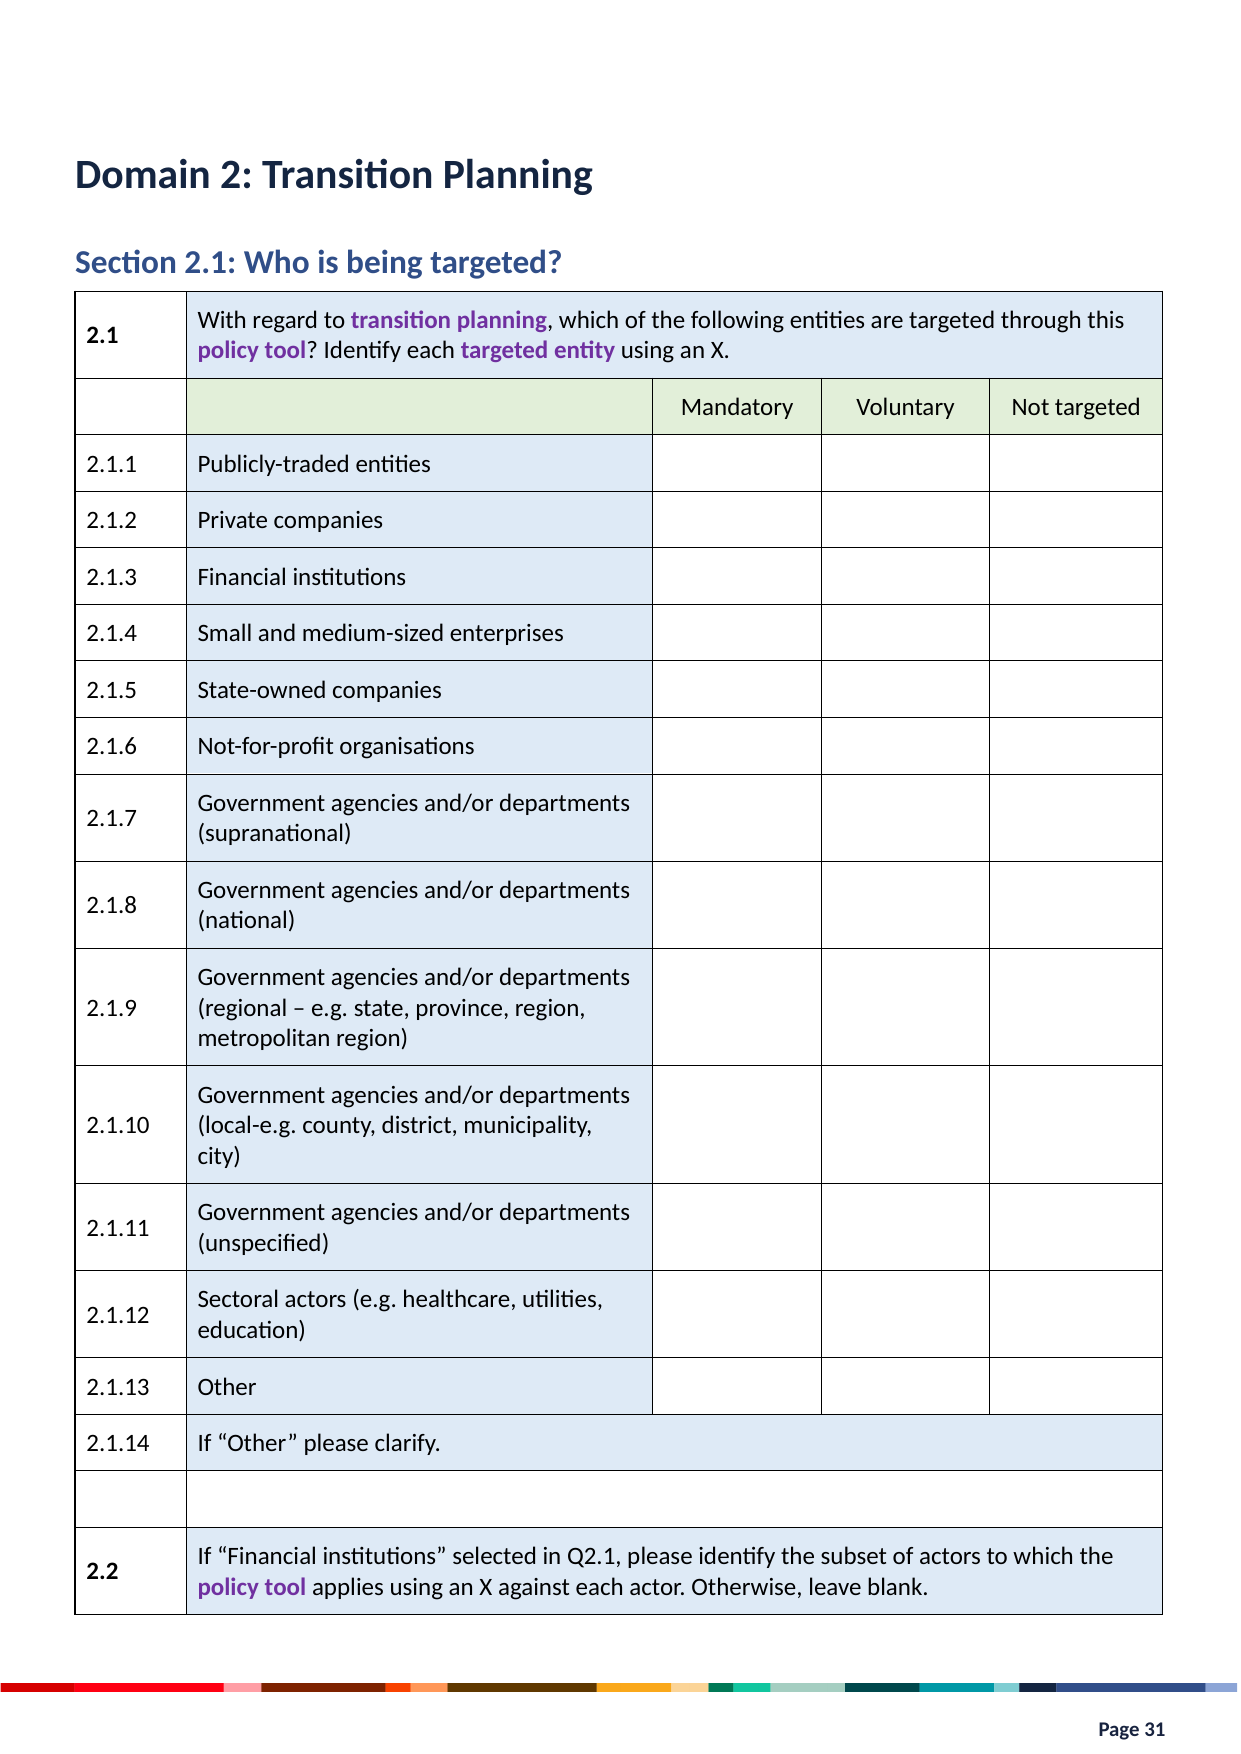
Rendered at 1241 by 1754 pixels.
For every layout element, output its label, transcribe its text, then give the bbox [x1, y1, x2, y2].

table_cell Financial institutions [187, 548, 652, 604]
table_cell [990, 1358, 1162, 1414]
table_cell Small and medium-sized enterprises [187, 605, 652, 660]
table_cell If “Other” please clarify. [187, 1415, 1162, 1470]
table_cell 2.1.11 [76, 1184, 186, 1270]
subtitle Section 2.1: Who is being targeted? [75, 241, 1165, 282]
subtitle Domain 2: Transition Planning [75, 148, 1165, 199]
table_cell Government agencies and/or departments (regional – e.g. state, province, region, metropolitan region) [187, 949, 652, 1065]
table_cell [822, 548, 989, 604]
table_cell 2.1.14 [76, 1415, 186, 1470]
table_cell [822, 718, 989, 773]
table_cell [990, 1271, 1162, 1357]
table_cell [990, 661, 1162, 717]
table_cell [990, 775, 1162, 861]
table_cell 2.1.9 [76, 949, 186, 1065]
table_cell [990, 1184, 1162, 1270]
table_cell 2.1.13 [76, 1358, 186, 1414]
table_cell [990, 492, 1162, 547]
table_cell [822, 492, 989, 547]
table_header With regard to transition planning, which of the following entities are targeted through this policy tool? Identify each targeted entity using an X. [187, 292, 1162, 378]
table_cell [822, 775, 989, 861]
table_cell [653, 1066, 821, 1183]
table_cell 2.1.4 [76, 605, 186, 660]
picture [0, 1683, 1236, 1692]
table_cell [653, 661, 821, 717]
table_cell [990, 1066, 1162, 1183]
table_cell [990, 949, 1162, 1065]
table_cell 2.1.7 [76, 775, 186, 861]
table_cell 2.1.2 [76, 492, 186, 547]
table_cell [653, 435, 821, 491]
table_cell [187, 379, 652, 434]
table_cell Government agencies and/or departments (local-e.g. county, district, municipality, city) [187, 1066, 652, 1183]
table_cell [822, 1066, 989, 1183]
table_cell Not targeted [990, 379, 1162, 434]
table_cell [653, 949, 821, 1065]
table_cell Government agencies and/or departments (national) [187, 862, 652, 948]
table_cell [822, 862, 989, 948]
table_cell Other [187, 1358, 652, 1414]
table_cell [653, 862, 821, 948]
table_cell [822, 605, 989, 660]
table_cell Government agencies and/or departments (unspecified) [187, 1184, 652, 1270]
table_cell Voluntary [822, 379, 989, 434]
table_cell If “Financial institutions” selected in Q2.1, please identify the subset of actors to which the policy tool applies using an X against each actor. Otherwise, leave blank. [187, 1528, 1162, 1614]
table_header 2.1 [76, 292, 186, 378]
table_cell State-owned companies [187, 661, 652, 717]
table_cell [990, 435, 1162, 491]
table_cell Publicly-traded entities [187, 435, 652, 491]
table_cell 2.1.6 [76, 718, 186, 773]
table_cell [822, 661, 989, 717]
table_cell Not-for-profit organisations [187, 718, 652, 773]
table_cell 2.1.3 [76, 548, 186, 604]
table_cell [822, 1184, 989, 1270]
table_cell 2.1.5 [76, 661, 186, 717]
table_cell Sectoral actors (e.g. healthcare, utilities, education) [187, 1271, 652, 1357]
table_cell [653, 1184, 821, 1270]
table_cell [990, 718, 1162, 773]
table_cell 2.1.8 [76, 862, 186, 948]
table_cell [653, 718, 821, 773]
table_cell [653, 1358, 821, 1414]
table_cell [653, 605, 821, 660]
table_cell 2.1.10 [76, 1066, 186, 1183]
table_cell [822, 1271, 989, 1357]
table_cell 2.2 [76, 1528, 186, 1614]
table_cell [822, 949, 989, 1065]
table_cell [822, 435, 989, 491]
table_cell [990, 605, 1162, 660]
table_cell Private companies [187, 492, 652, 547]
table_cell [653, 775, 821, 861]
table_cell [76, 379, 186, 434]
table_cell Mandatory [653, 379, 821, 434]
table_cell [653, 492, 821, 547]
table_cell [187, 1471, 1162, 1527]
table_cell [990, 548, 1162, 604]
table_cell 2.1.1 [76, 435, 186, 491]
table_cell [653, 548, 821, 604]
table_cell [76, 1471, 186, 1527]
table_cell 2.1.12 [76, 1271, 186, 1357]
table_cell Government agencies and/or departments (supranational) [187, 775, 652, 861]
table_cell [653, 1271, 821, 1357]
table_cell [822, 1358, 989, 1414]
table_cell [990, 862, 1162, 948]
